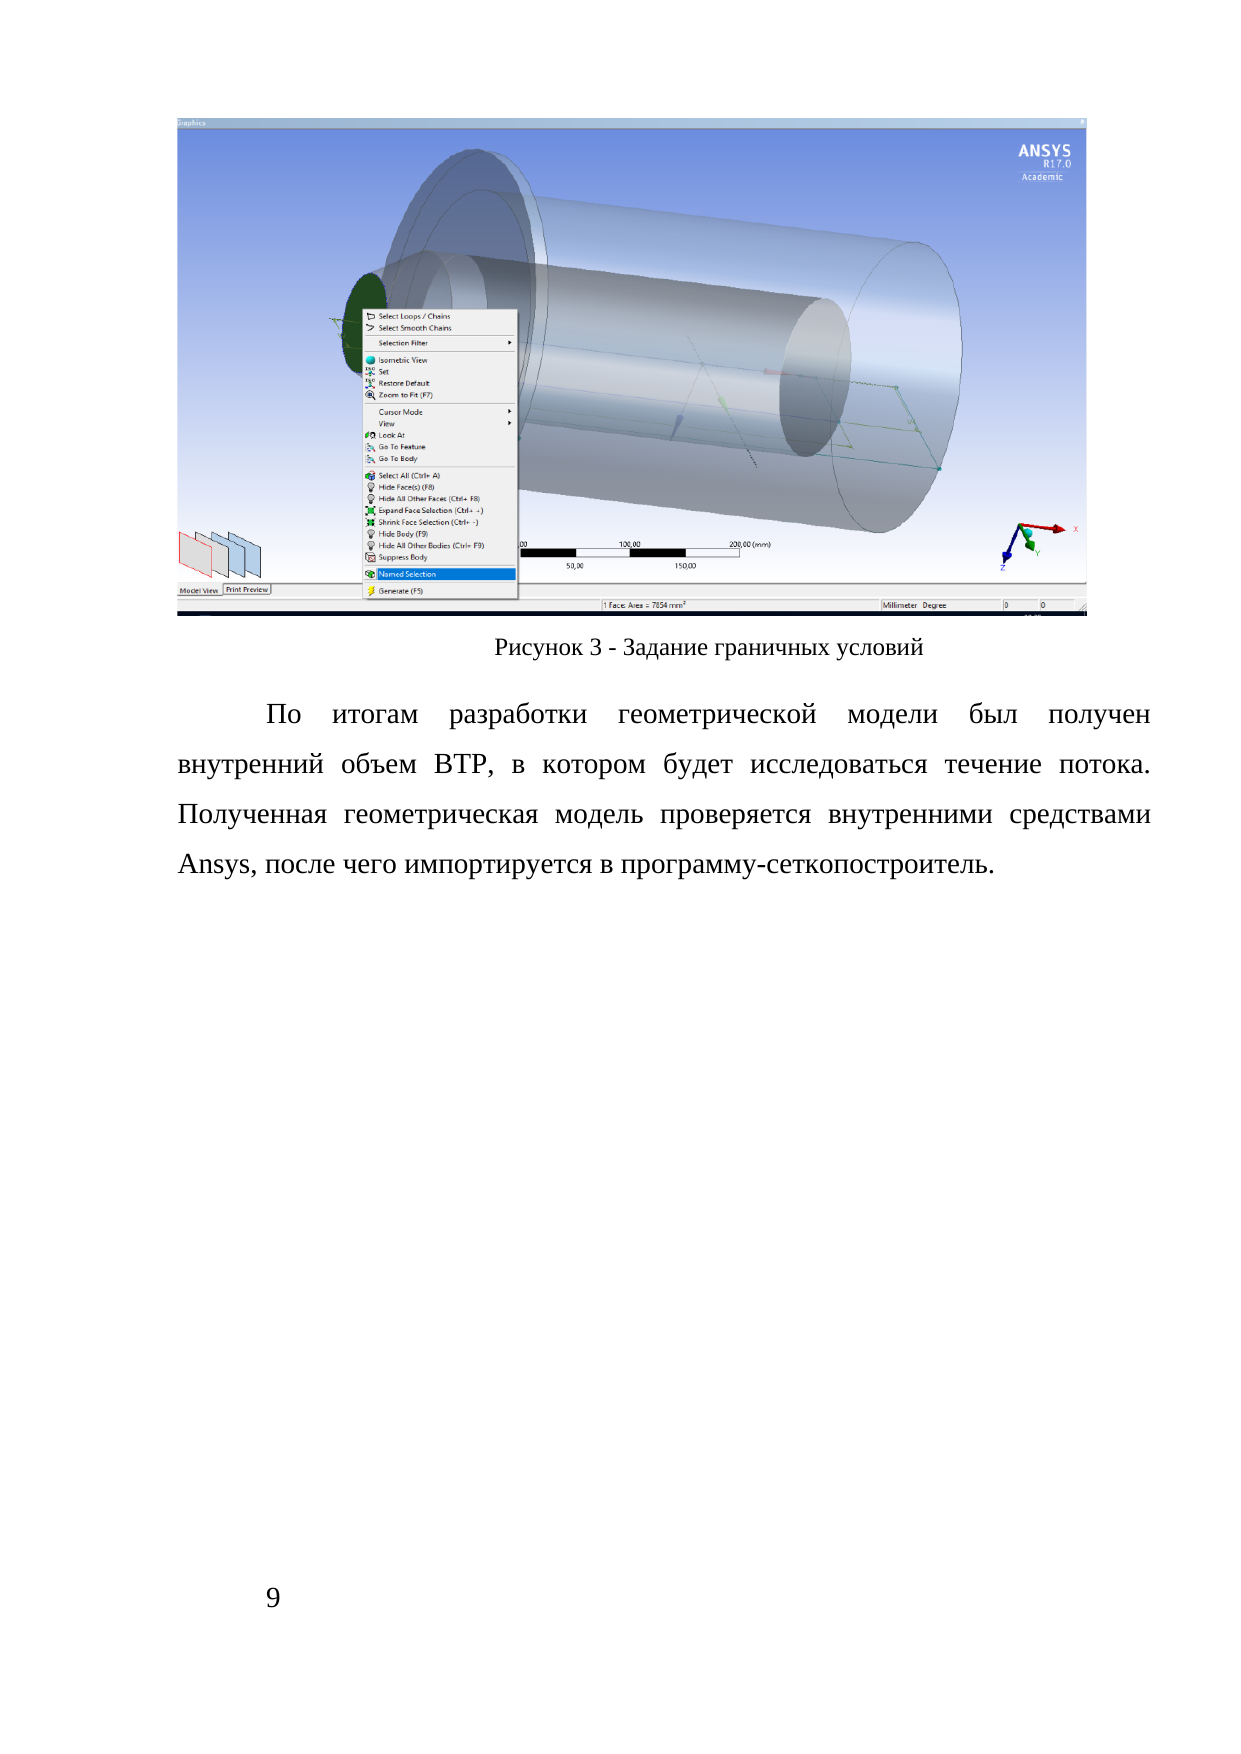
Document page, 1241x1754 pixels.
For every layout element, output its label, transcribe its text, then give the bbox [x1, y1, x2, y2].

text Рисунок 3 - Задание граничных условий [177, 632, 1152, 661]
picture [177, 118, 1087, 616]
text По итогам разработки геометрической модели был получен внутренний объем ВТР, в котором будет исследоваться течение потока. Полученная геометрическая модель проверяется внутренними средствами Ansys, после чего импортируется в программу-сеткопостроитель. [177, 696, 1152, 880]
